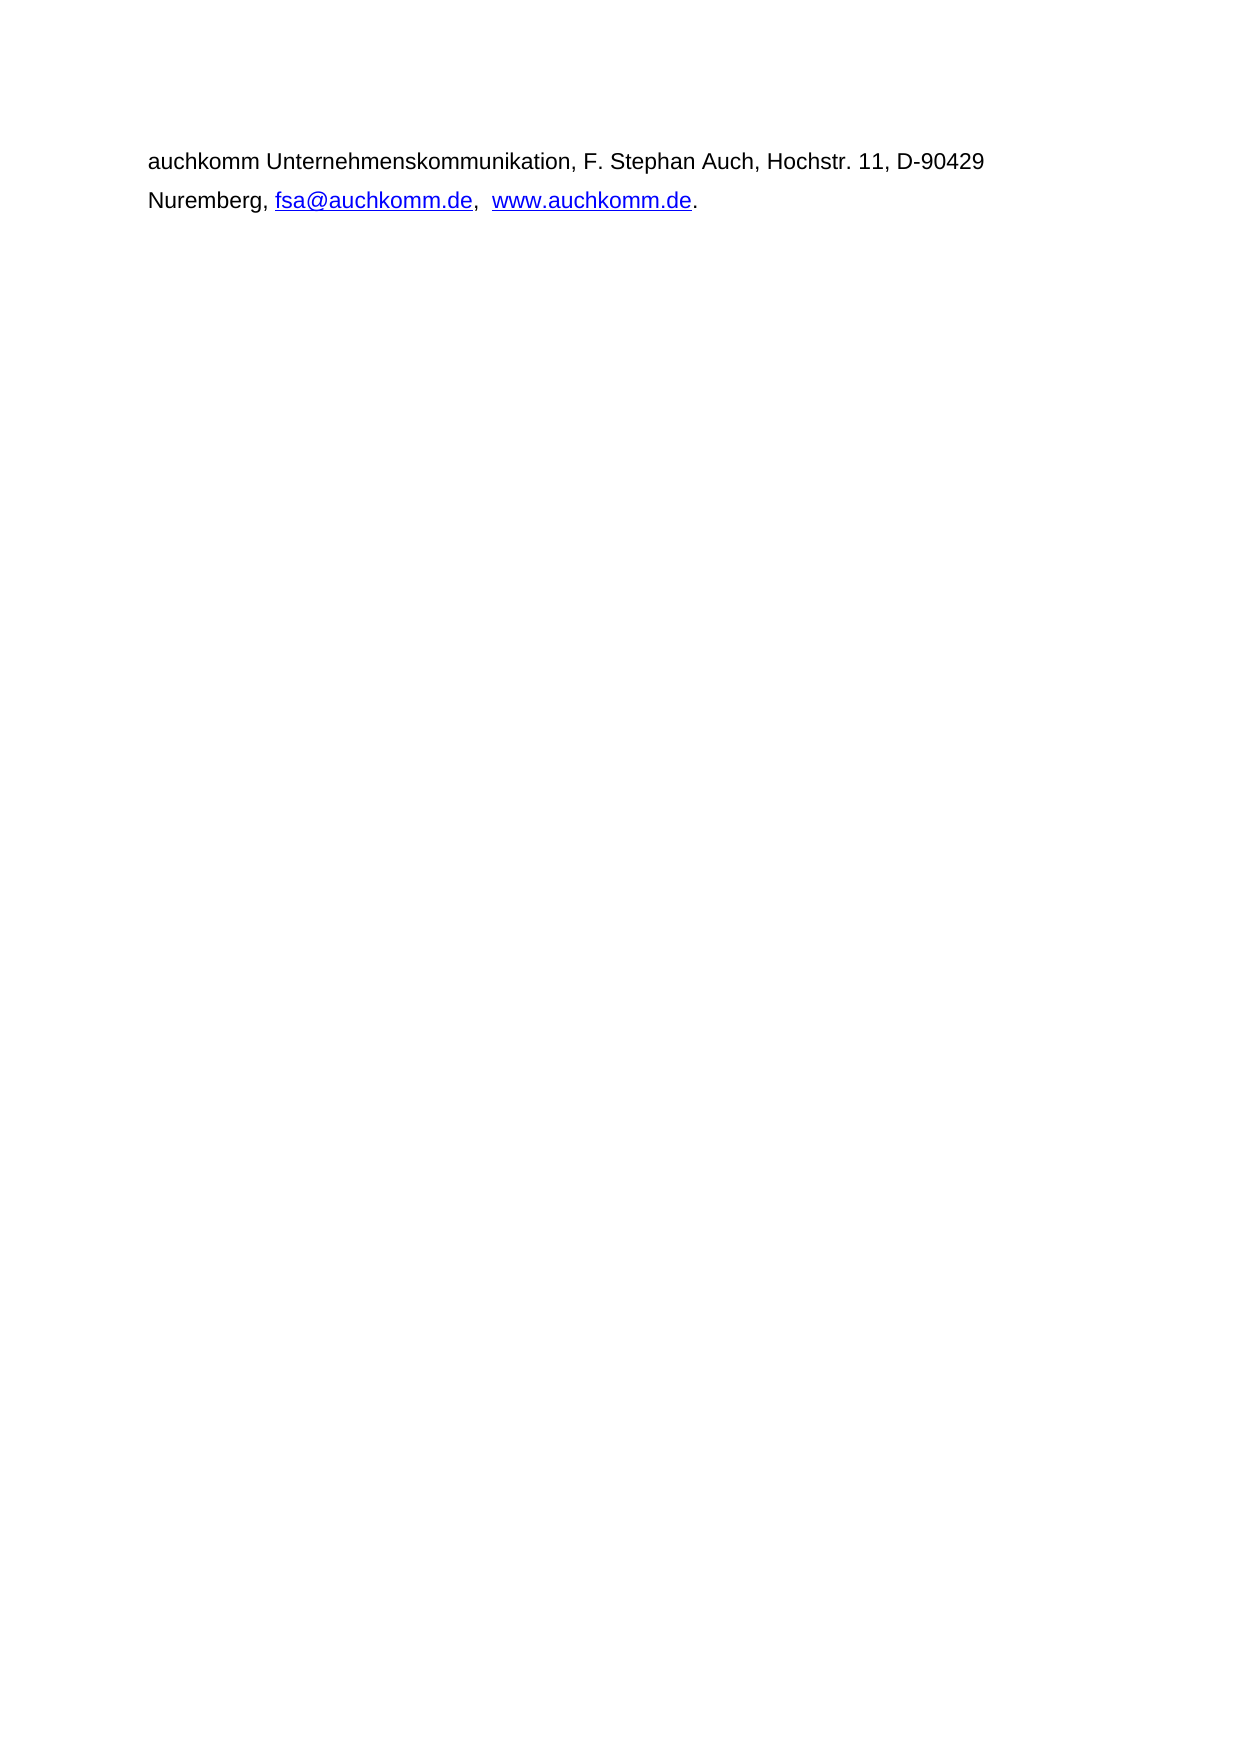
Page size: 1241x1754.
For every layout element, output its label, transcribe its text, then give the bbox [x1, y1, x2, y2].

text auchkomm Unternehmenskommunikation, F. Stephan Auch, Hochstr. 11, D-90429 Nuremberg, fsa@auchkomm.de, www.auchkomm.de. [148, 148, 1093, 213]
